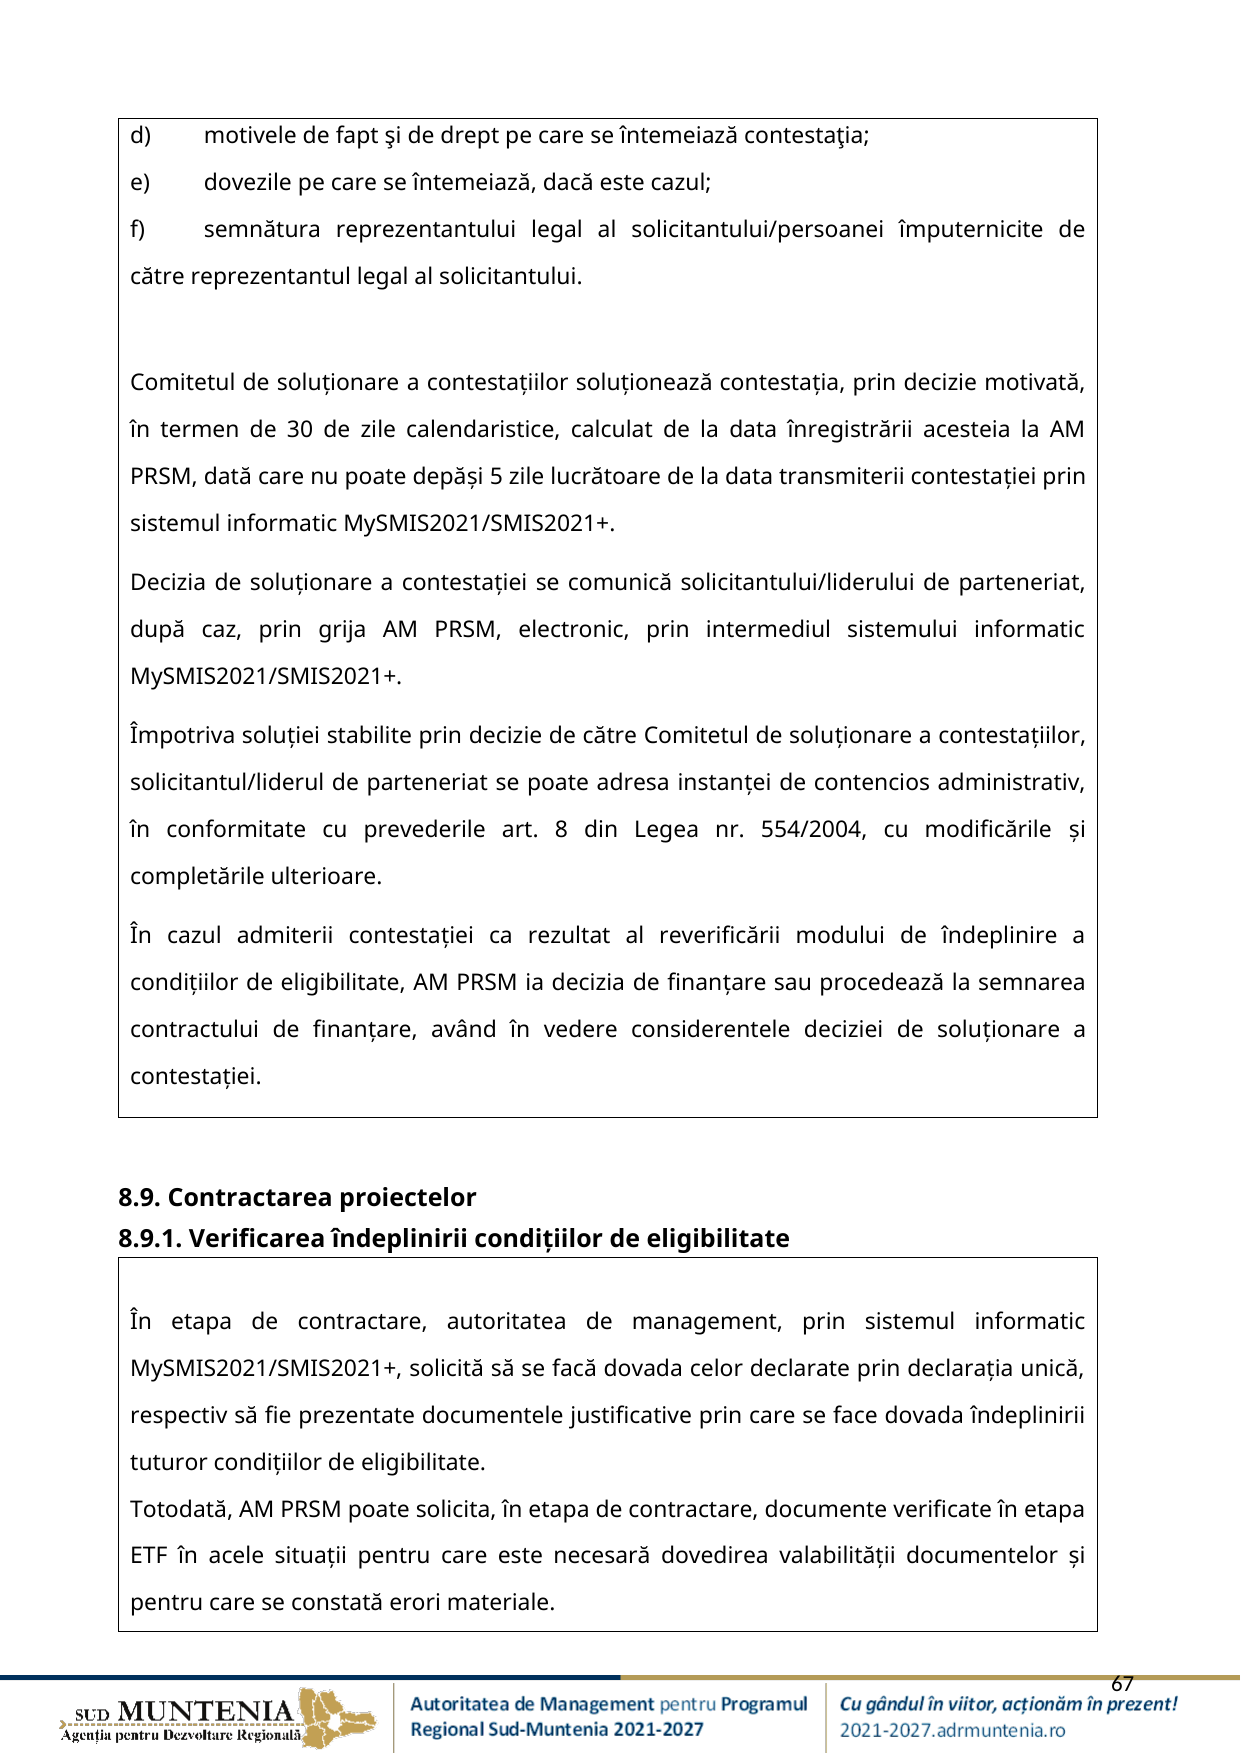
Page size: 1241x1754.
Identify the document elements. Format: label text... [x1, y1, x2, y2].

picture [0, 1675, 1241, 1754]
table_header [119, 1258, 1097, 1631]
subtitle 8.9.1. Verificarea îndeplinirii condițiilor de eligibilitate [118, 1220, 1134, 1254]
subtitle 8.9. Contractarea proiectelor [118, 1179, 1134, 1213]
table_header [119, 119, 1097, 1117]
